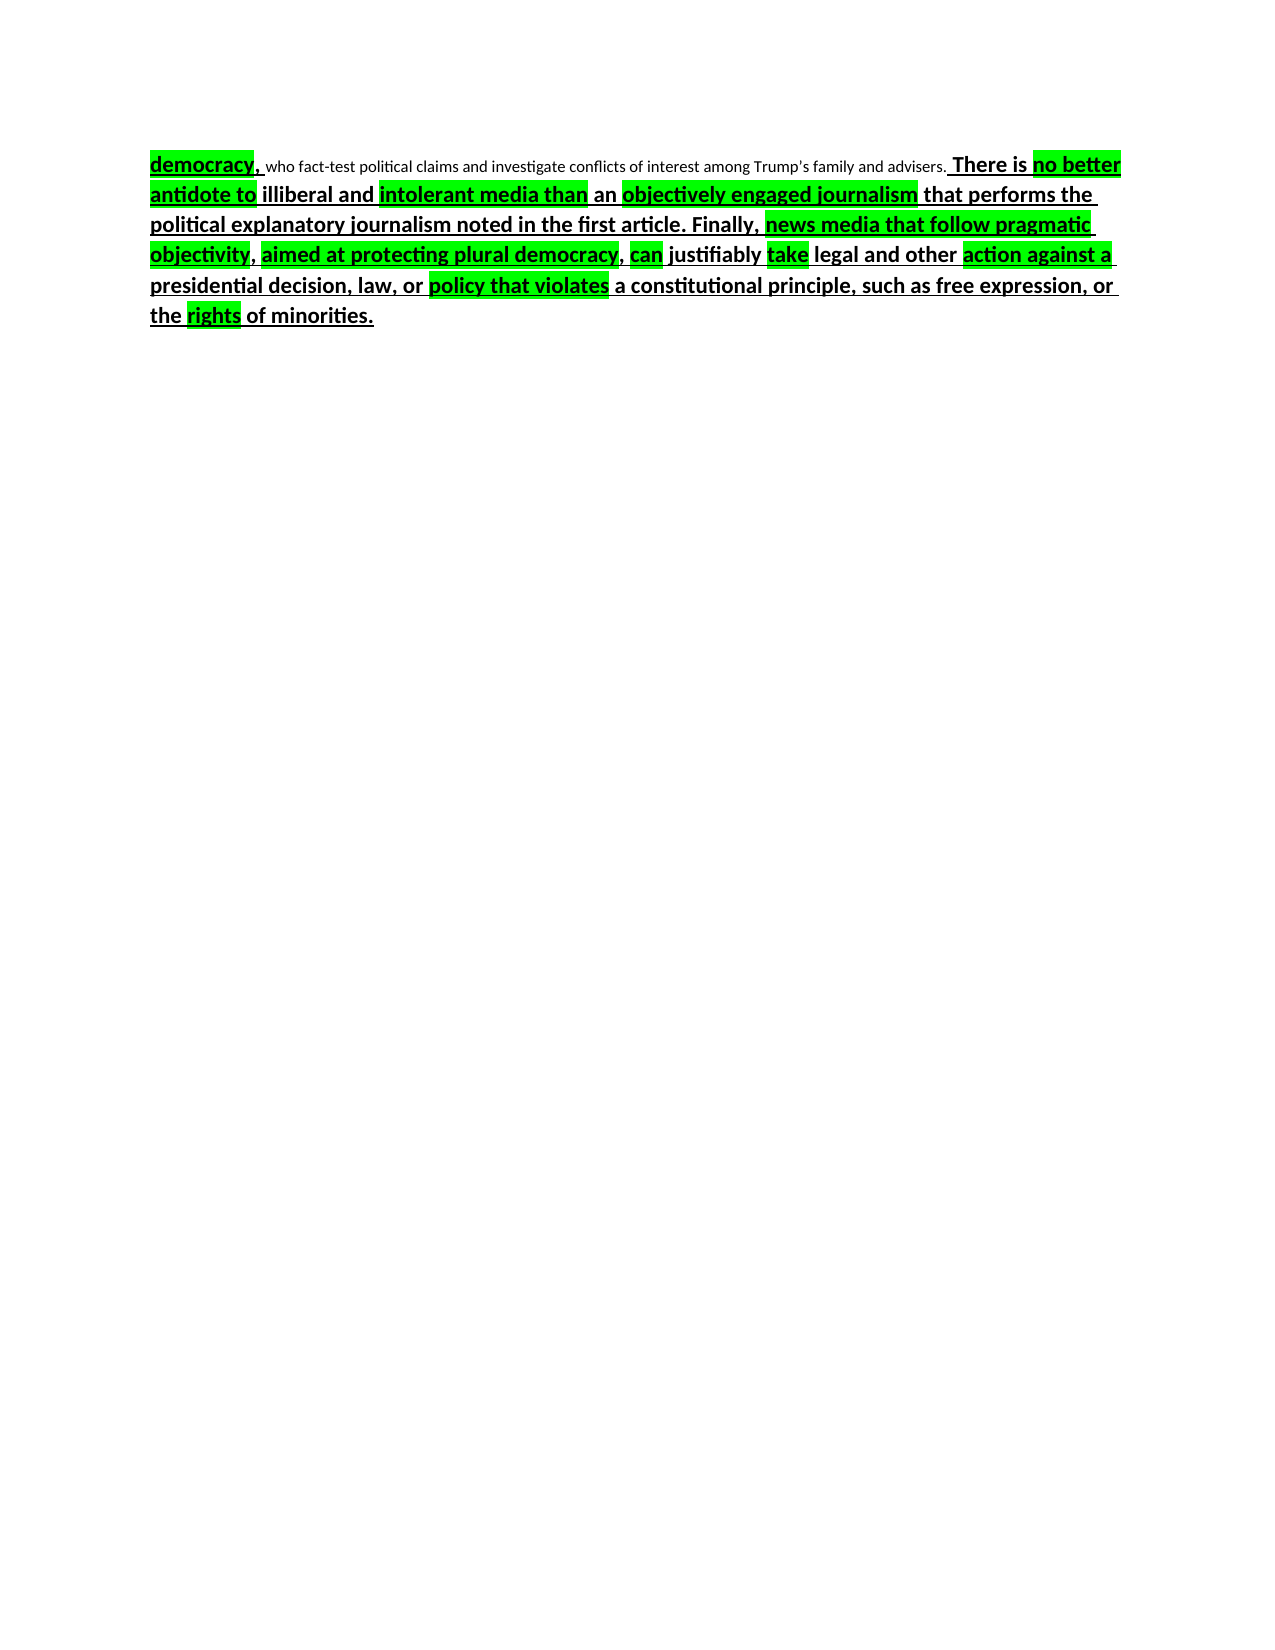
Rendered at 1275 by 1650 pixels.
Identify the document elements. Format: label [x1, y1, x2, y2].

text [150, 150, 1125, 329]
